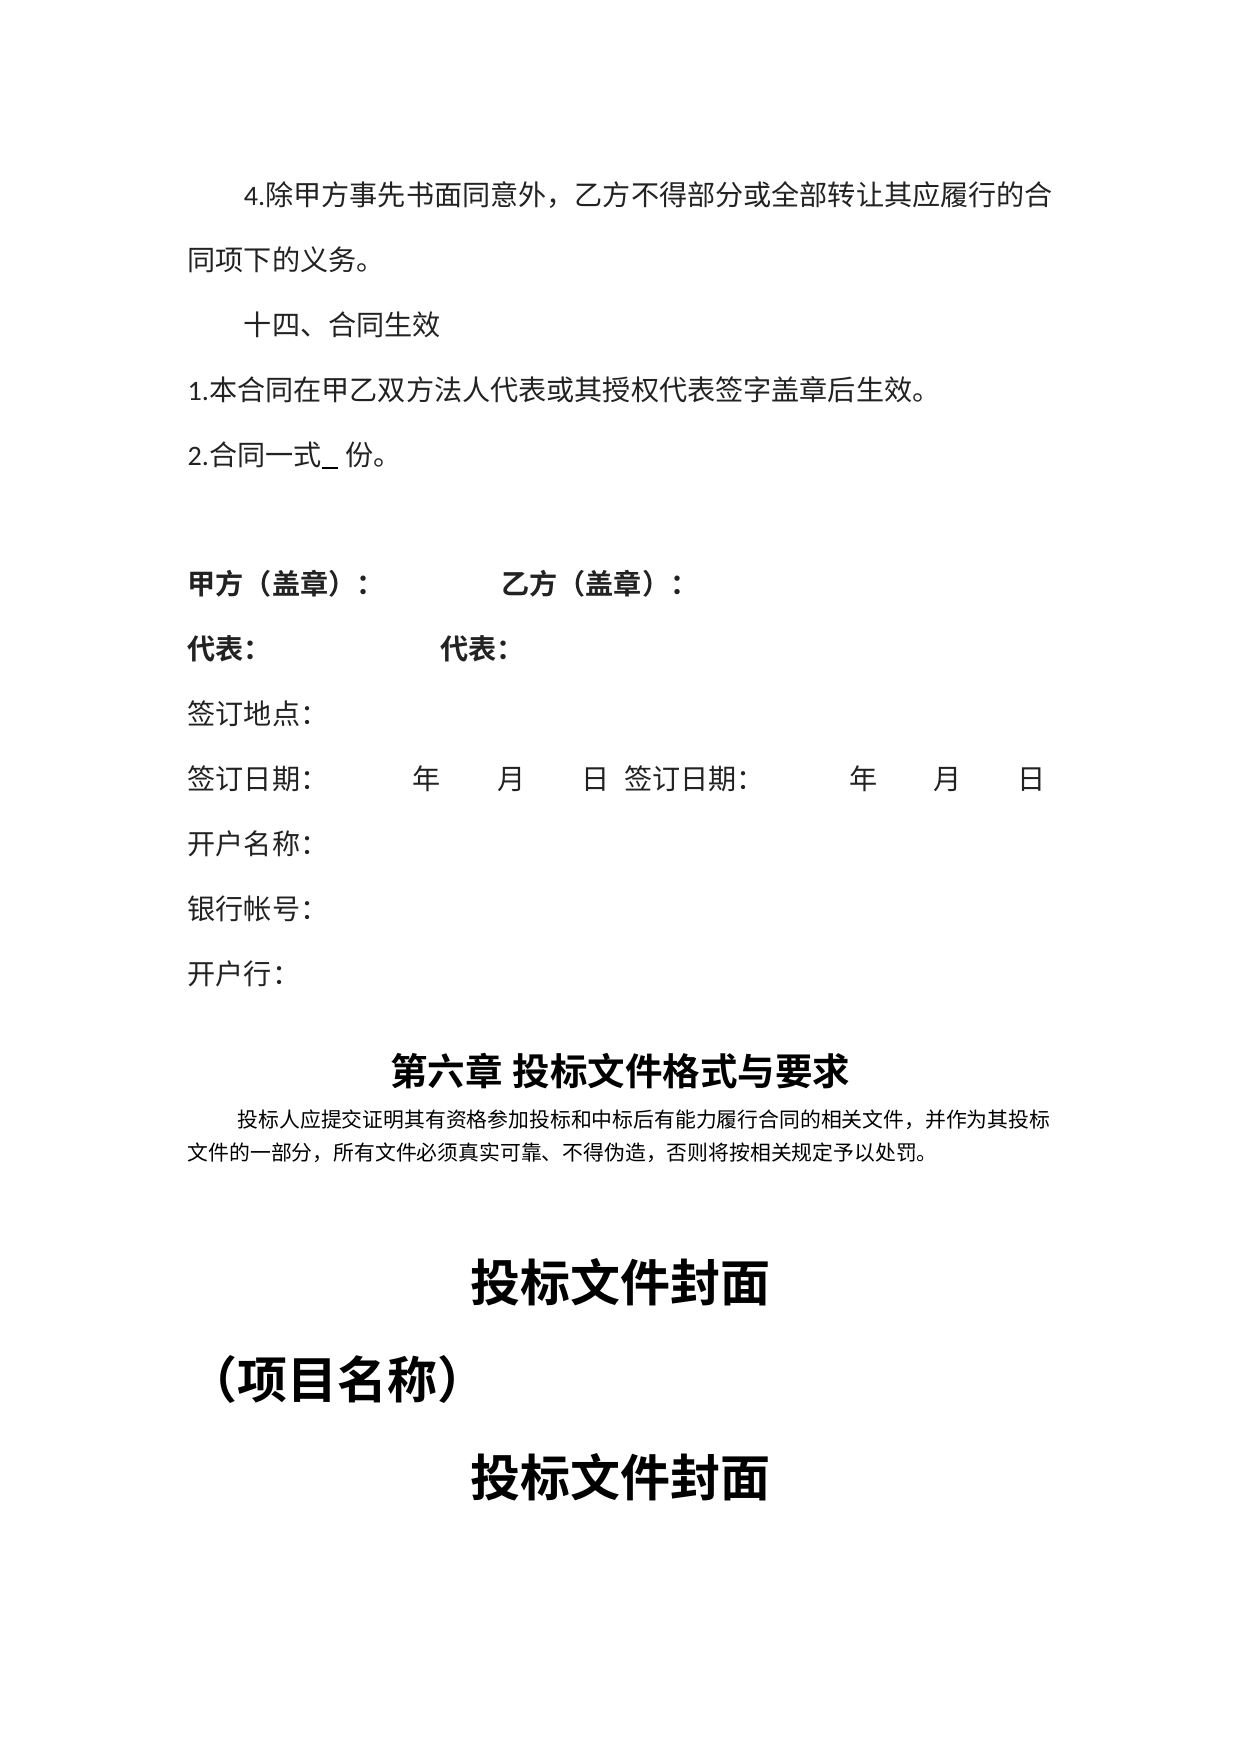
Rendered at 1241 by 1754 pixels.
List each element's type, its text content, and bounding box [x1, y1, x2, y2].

text 投标文件封面 [187, 1233, 1053, 1331]
text 投标文件封面 [187, 1428, 1053, 1526]
text 签订地点： [187, 681, 1053, 746]
text 第六章 投标文件格式与要求 [187, 1038, 1053, 1103]
text 开户行： [187, 941, 1053, 1006]
text 银行帐号： [187, 876, 1053, 941]
text 1.本合同在甲乙双方法人代表或其授权代表签字盖章后生效。 [187, 357, 1053, 422]
text 开户名称： [187, 811, 1053, 876]
text （项目名称） [187, 1331, 1053, 1428]
text 代表： 代表： [187, 616, 1053, 681]
text 2.合同一式 份。 [187, 422, 1053, 487]
text 甲方（盖章）： 乙方（盖章）： [187, 551, 1053, 616]
text 十四、合同生效 [187, 292, 1053, 357]
text 投标人应提交证明其有资格参加投标和中标后有能力履行合同的相关文件，并作为其投标文件的一部分，所有文件必须真实可靠、不得伪造，否则将按相关规定予以处罚。 [187, 1103, 1053, 1168]
text 4.除甲方事先书面同意外，乙方不得部分或全部转让其应履行的合同项下的义务。 [187, 162, 1053, 292]
text 签订日期： 年 月 日 签订日期： 年 月 日 [187, 746, 1053, 811]
